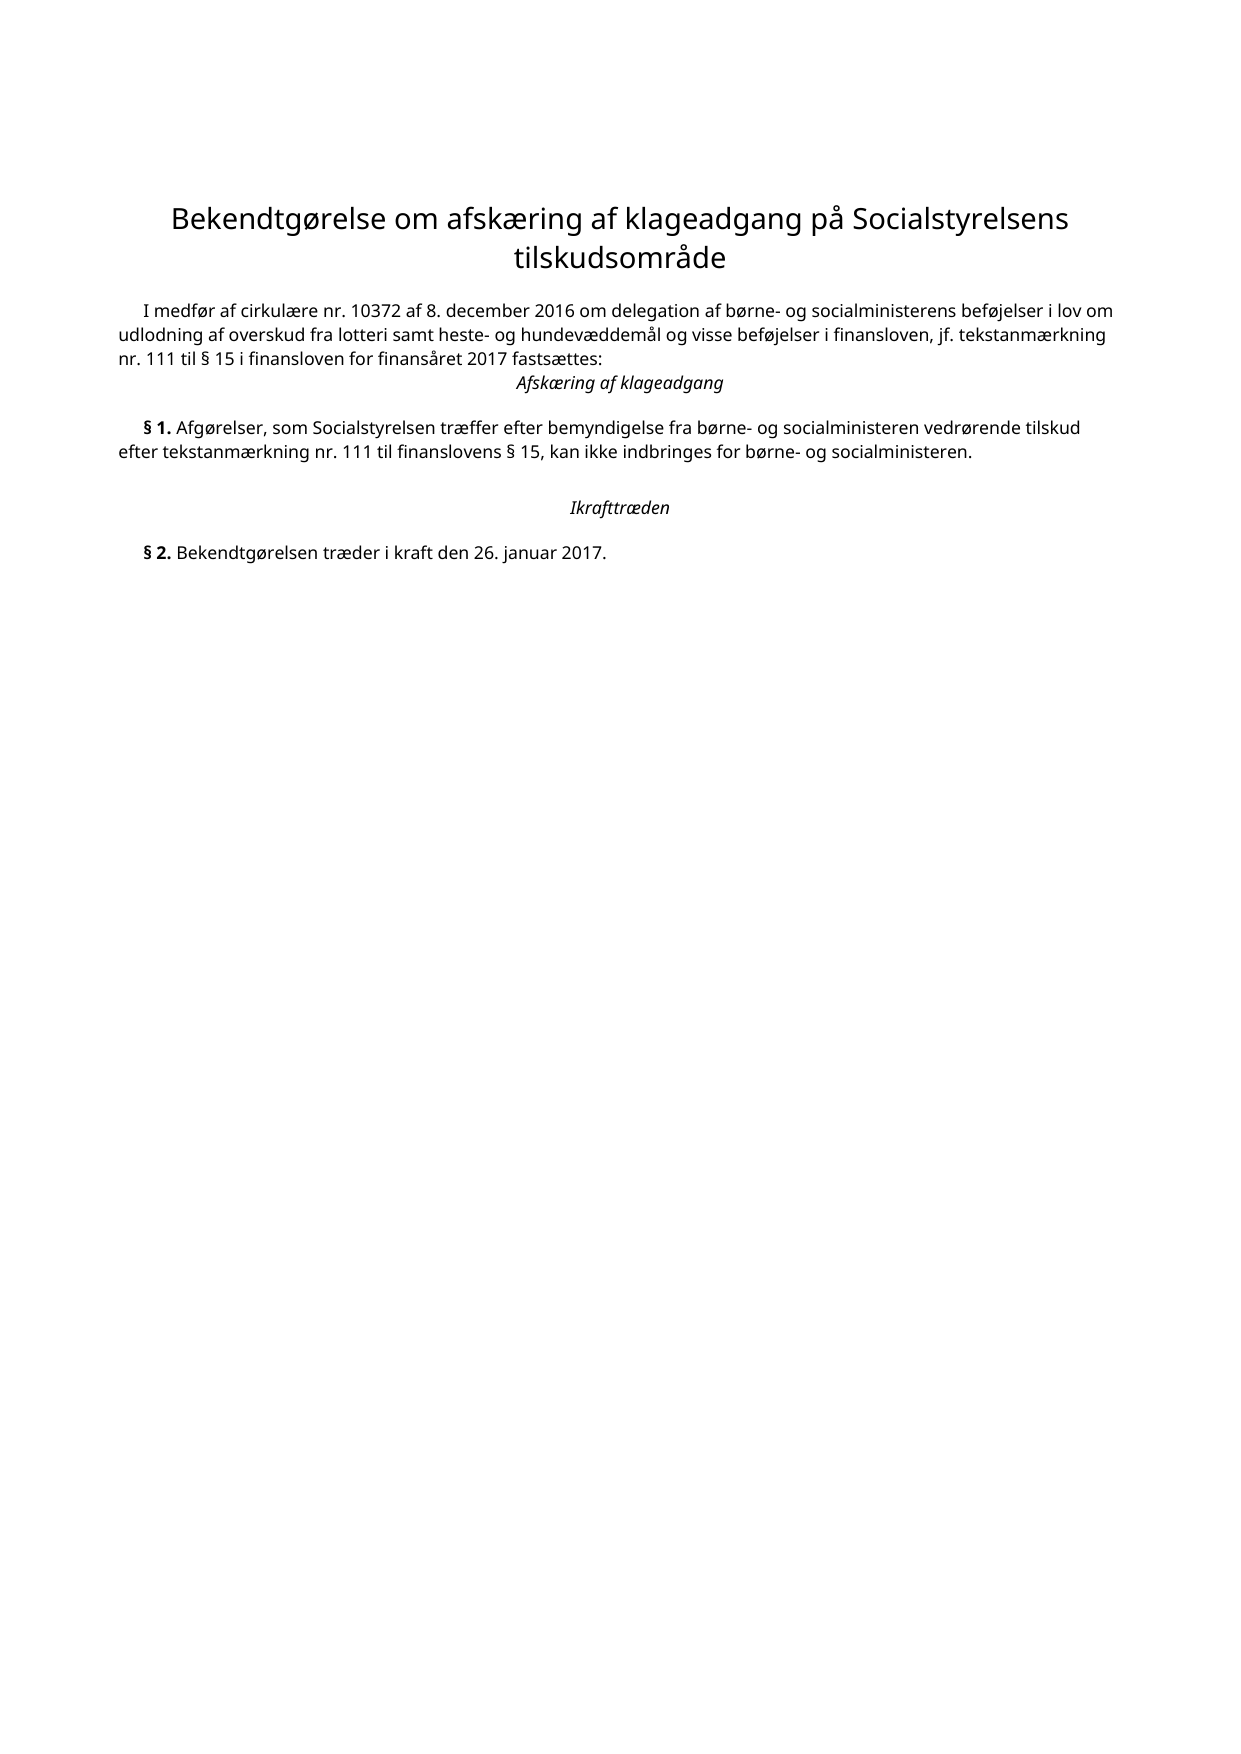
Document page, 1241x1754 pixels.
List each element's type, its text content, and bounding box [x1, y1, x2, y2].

text § 2. Bekendtgørelsen træder i kraft den 26. januar 2017. [118, 540, 1122, 564]
text Ikrafttræden [118, 495, 1122, 519]
text Bekendtgørelse om afskæring af klageadgang på Socialstyrelsens tilskudsområde [118, 198, 1122, 277]
text Afskæring af klageadgang [118, 371, 1122, 395]
text § 1. Afgørelser, som Socialstyrelsen træffer efter bemyndigelse fra børne- og socialministeren vedrørende tilskud efter tekstanmærkning nr. 111 til finanslovens § 15, kan ikke indbringes for børne- og socialministeren. [118, 416, 1122, 464]
text I medfør af cirkulære nr. 10372 af 8. december 2016 om delegation af børne- og socialministerens beføjelser i lov om udlodning af overskud fra lotteri samt heste- og hundevæddemål og visse beføjelser i finansloven, jf. tekstanmærkning nr. 111 til § 15 i finansloven for finansåret 2017 fastsættes: [118, 298, 1122, 371]
